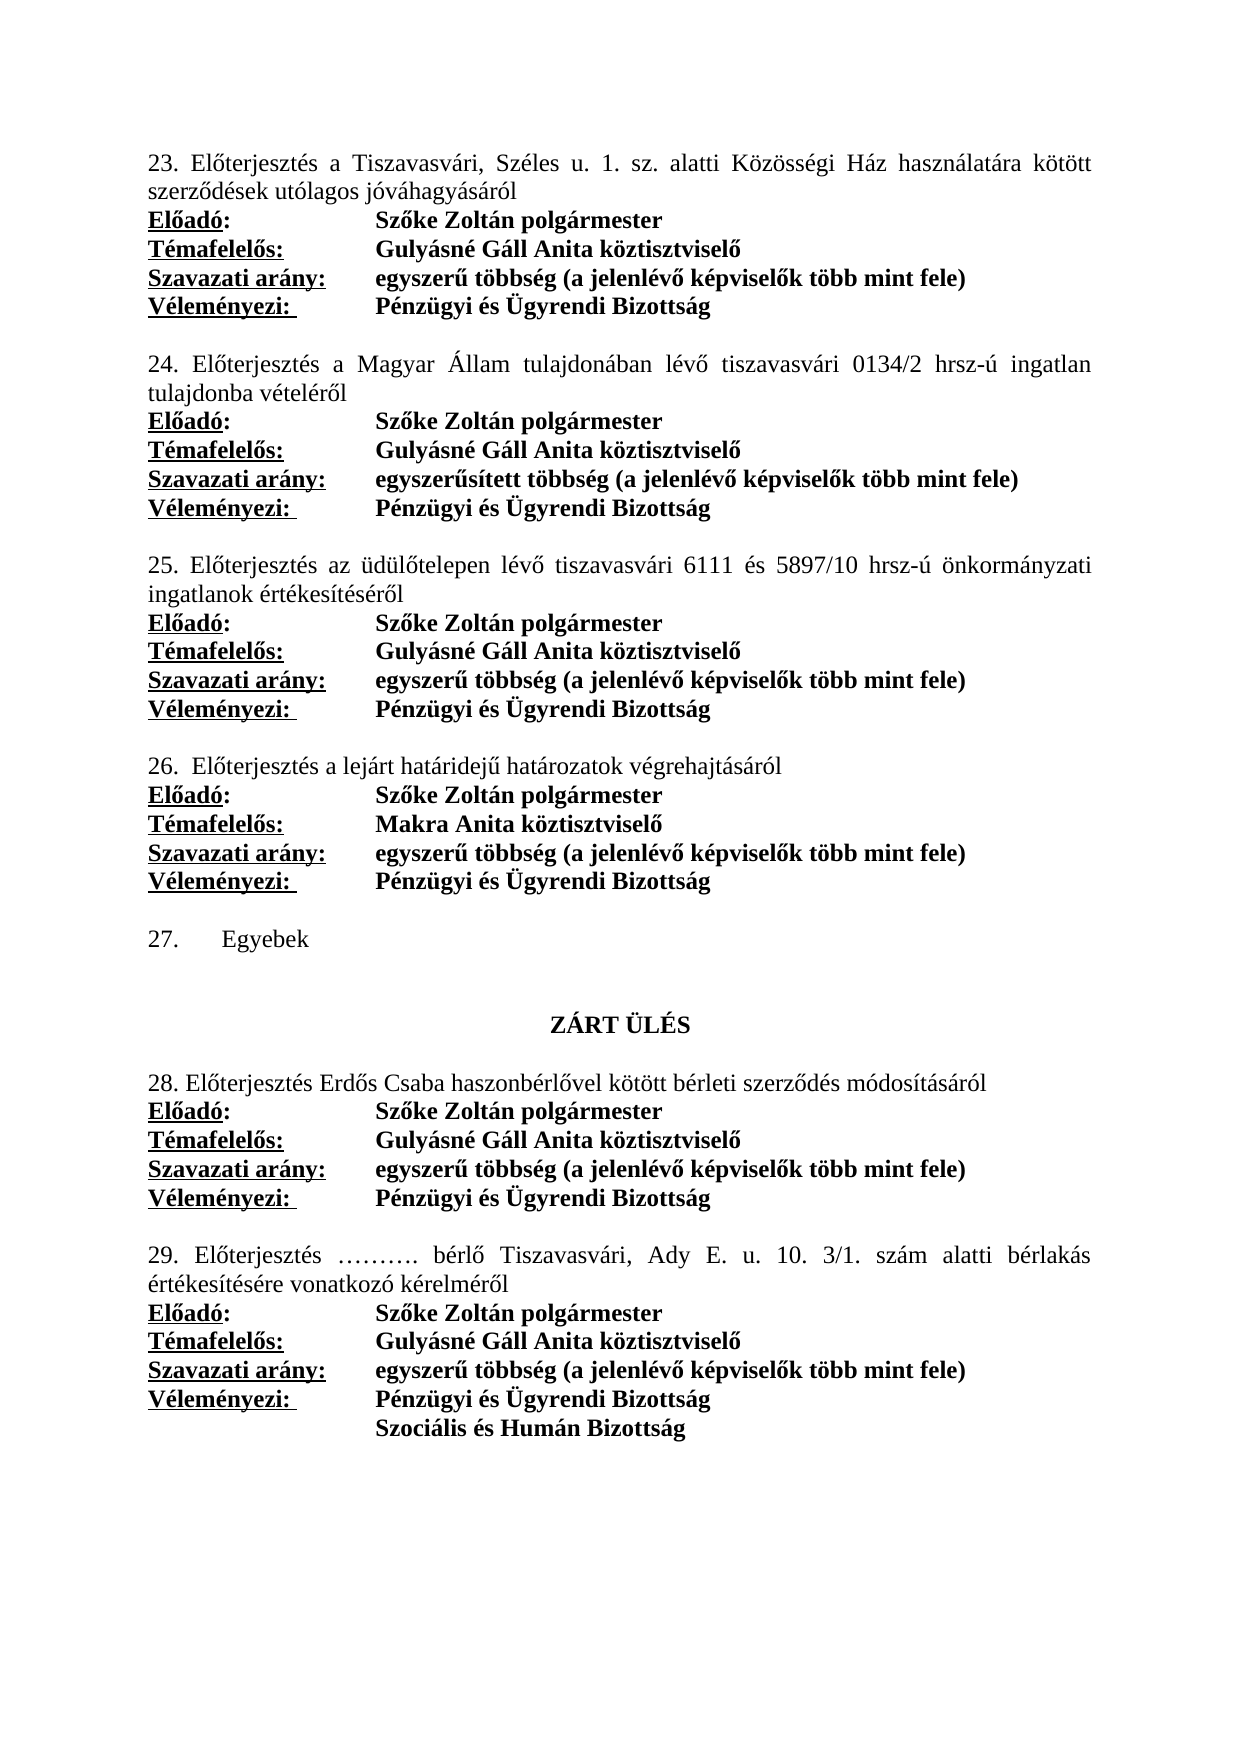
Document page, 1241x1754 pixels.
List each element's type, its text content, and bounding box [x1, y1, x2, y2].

text Témafelelős: Makra Anita köztisztviselő [148, 809, 1093, 838]
text Szavazati arány: egyszerű többség (a jelenlévő képviselők több mint fele) [148, 838, 1093, 866]
text ZÁRT ÜLÉS [148, 1010, 1093, 1039]
text Szavazati arány: egyszerű többség (a jelenlévő képviselők több mint fele) [148, 1154, 1093, 1183]
text Véleményezi: Pénzügyi és Ügyrendi Bizottság [148, 291, 1093, 320]
text Témafelelős: Gulyásné Gáll Anita köztisztviselő [148, 1326, 1093, 1355]
text 23. Előterjesztés a Tiszavasvári, Széles u. 1. sz. alatti Közösségi Ház használatára kötött szerződések utólagos jóváhagyásáról [148, 148, 1093, 205]
text Véleményezi: Pénzügyi és Ügyrendi Bizottság [148, 1384, 1093, 1413]
text 25. Előterjesztés az üdülőtelepen lévő tiszavasvári 6111 és 5897/10 hrsz-ú önkormányzati ingatlanok értékesítéséről [148, 550, 1093, 608]
text 24. Előterjesztés a Magyar Állam tulajdonában lévő tiszavasvári 0134/2 hrsz-ú ingatlan tulajdonba vételéről [148, 349, 1093, 406]
text 29. Előterjesztés ………. bérlő Tiszavasvári, Ady E. u. 10. 3/1. szám alatti bérlakás értékesítésére vonatkozó kérelméről [148, 1240, 1093, 1298]
text Véleményezi: Pénzügyi és Ügyrendi Bizottság [148, 694, 1093, 723]
text Szavazati arány: egyszerű többség (a jelenlévő képviselők több mint fele) [148, 665, 1093, 694]
text 28. Előterjesztés Erdős Csaba haszonbérlővel kötött bérleti szerződés módosításáról [148, 1068, 1093, 1096]
text Szociális és Humán Bizottság [295, 1413, 1093, 1441]
text Véleményezi: Pénzügyi és Ügyrendi Bizottság [148, 493, 1093, 521]
text Szavazati arány: egyszerű többség (a jelenlévő képviselők több mint fele) [148, 263, 1093, 291]
text Véleményezi: Pénzügyi és Ügyrendi Bizottság [148, 866, 1093, 895]
text 26. Előterjesztés a lejárt határidejű határozatok végrehajtásáról [148, 751, 1093, 780]
text Előadó: Szőke Zoltán polgármester [148, 406, 1093, 435]
text Előadó: Szőke Zoltán polgármester [148, 1096, 1093, 1125]
text Véleményezi: Pénzügyi és Ügyrendi Bizottság [148, 1183, 1093, 1211]
text Szavazati arány: egyszerű többség (a jelenlévő képviselők több mint fele) [148, 1355, 1093, 1384]
text Témafelelős: Gulyásné Gáll Anita köztisztviselő [148, 435, 1093, 464]
text Témafelelős: Gulyásné Gáll Anita köztisztviselő [148, 636, 1093, 665]
text Témafelelős: Gulyásné Gáll Anita köztisztviselő [148, 234, 1093, 263]
text Szavazati arány: egyszerűsített többség (a jelenlévő képviselők több mint fele) [148, 464, 1093, 493]
text Előadó: Szőke Zoltán polgármester [148, 205, 1093, 234]
text Előadó: Szőke Zoltán polgármester [148, 780, 1093, 809]
text Előadó: Szőke Zoltán polgármester [148, 1298, 1093, 1326]
text 27. Egyebek [148, 924, 1093, 953]
text Előadó: Szőke Zoltán polgármester [148, 608, 1093, 636]
text Témafelelős: Gulyásné Gáll Anita köztisztviselő [148, 1125, 1093, 1154]
